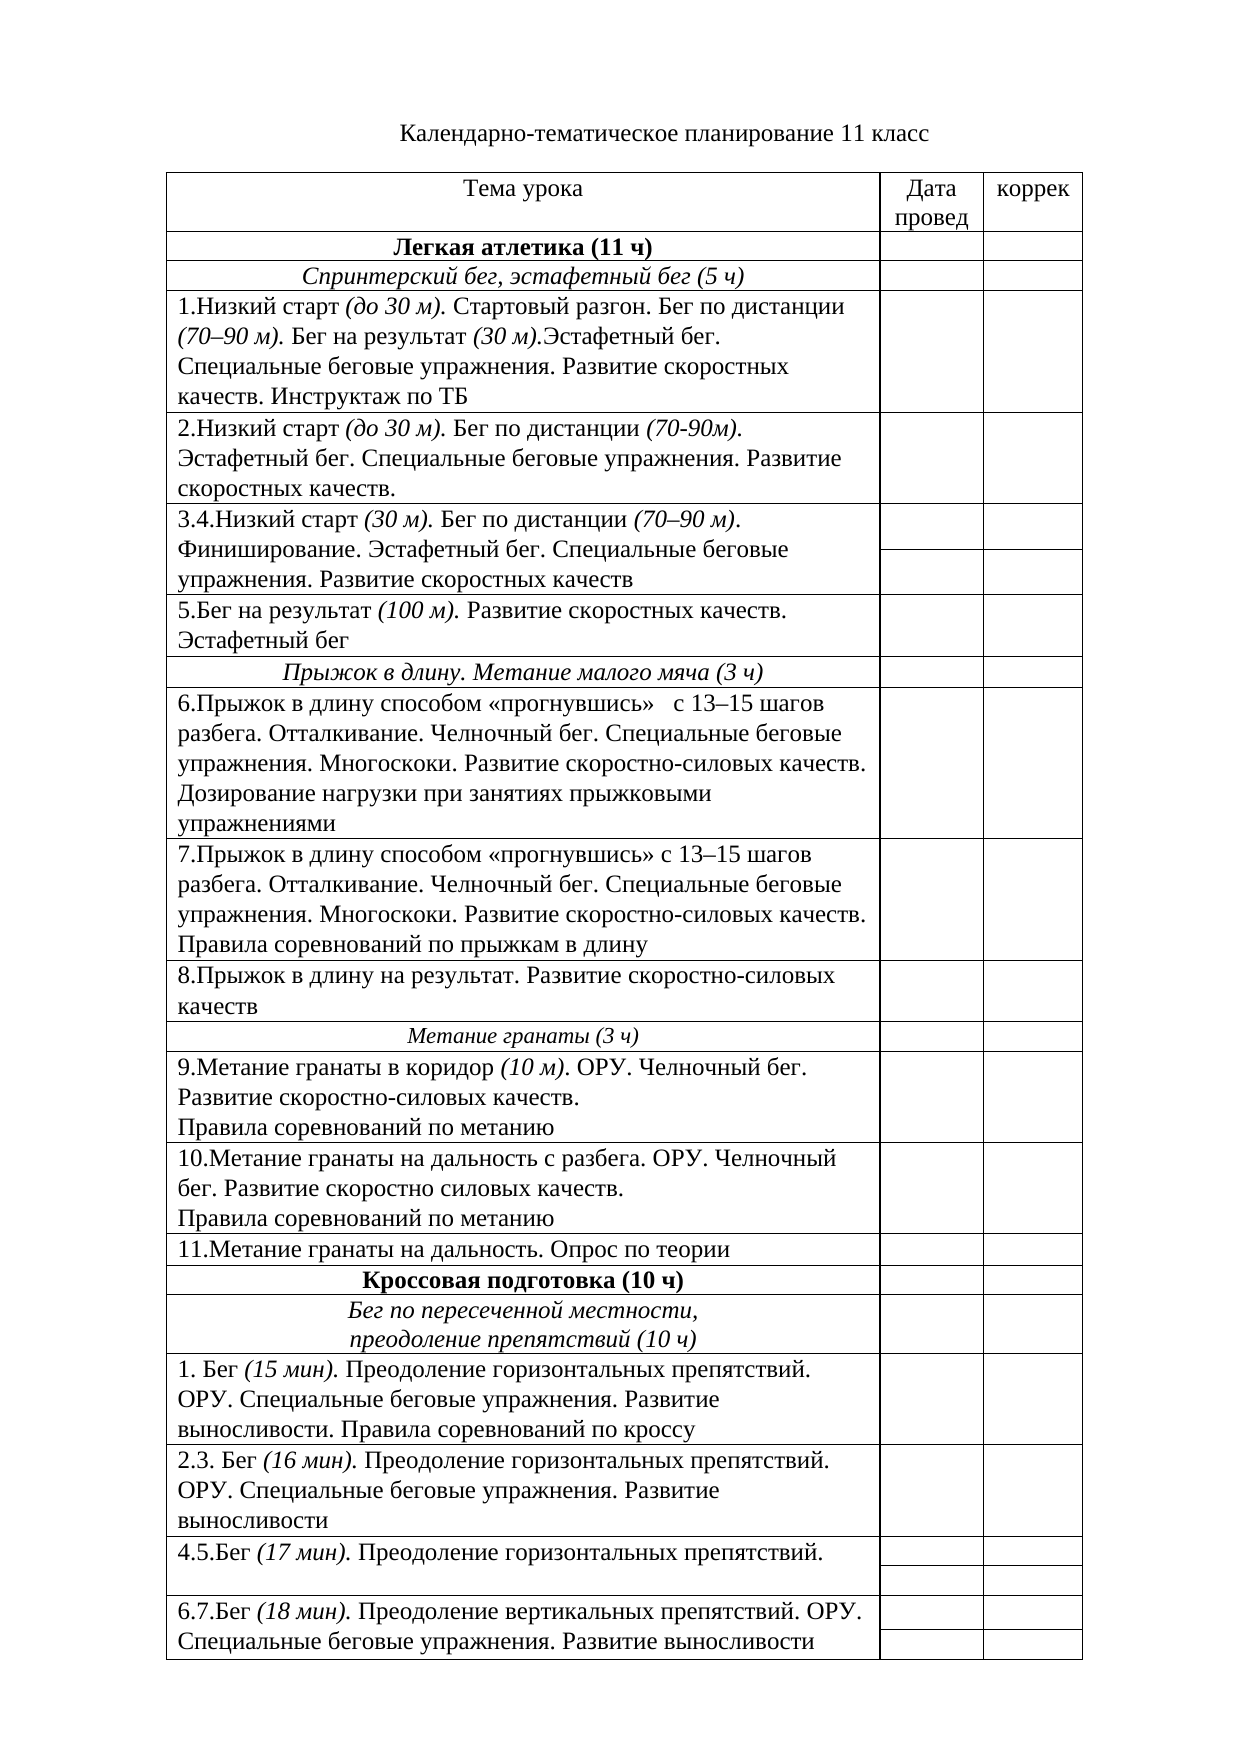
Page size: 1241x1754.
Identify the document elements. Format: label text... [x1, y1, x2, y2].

table_cell 2.Низкий старт (до 30 м). Бег по дистанции (70-90м). Эстафетный бег. Специальные беговые упражнения. Развитие скоростных качеств. [167, 413, 879, 503]
table_cell [881, 1445, 983, 1536]
table_cell [881, 291, 983, 412]
table_cell Бег по пересеченной местности, преодоление препятствий (10 ч) [167, 1295, 879, 1353]
table_cell [881, 504, 983, 549]
table_cell 1.Низкий старт (до 30 м). Стартовый разгон. Бег по дистанции (70–90 м). Бег на результат (30 м).Эстафетный бег. Специальные беговые упражнения. Развитие скоростных качеств. Инструктаж по ТБ [167, 291, 879, 412]
table_cell [881, 261, 983, 290]
table_cell [881, 1295, 983, 1353]
table_cell 4.5.Бег (17 мин). Преодоление горизонтальных препятствий. [167, 1537, 879, 1595]
table_cell [881, 550, 983, 594]
table_cell 9.Метание гранаты в коридор (10 м). ОРУ. Челночный бег. Развитие скоростно-силовых качеств. Правила соревнований по метанию [167, 1052, 879, 1142]
table_cell Кроссовая подготовка (10 ч) [167, 1266, 879, 1294]
table_cell [984, 595, 1082, 656]
table_cell 6.7.Бег (18 мин). Преодоление вертикальных препятствий. ОРУ. Специальные беговые упражнения. Развитие выносливости [167, 1596, 879, 1658]
table_cell [984, 1566, 1082, 1595]
table_cell Легкая атлетика (11 ч) [167, 232, 879, 260]
table_cell [984, 961, 1082, 1021]
table_cell 3.4.Низкий старт (30 м). Бег по дистанции (70–90 м). Финиширование. Эстафетный бег. Специальные беговые упражнения. Развитие скоростных качеств [167, 504, 879, 594]
table_cell [881, 595, 983, 656]
table_header Тема урока [167, 173, 879, 231]
table_cell [881, 1266, 983, 1294]
table_cell [984, 1354, 1082, 1444]
table_cell 5.Бег на результат (100 м). Развитие скоростных качеств. Эстафетный бег [167, 595, 879, 656]
table_cell [881, 1630, 983, 1658]
table_cell [881, 839, 983, 959]
table_cell [881, 1596, 983, 1629]
table_cell 1. Бег (15 мин). Преодоление горизонтальных препятствий. ОРУ. Специальные беговые упражнения. Развитие выносливости. Правила соревнований по кроссу [167, 1354, 879, 1444]
table_cell [984, 1143, 1082, 1233]
table_cell [984, 413, 1082, 503]
table_cell [984, 1266, 1082, 1294]
table_cell Прыжок в длину. Метание малого мяча (3 ч) [167, 657, 879, 687]
table_cell [881, 1022, 983, 1051]
table_cell [881, 1052, 983, 1142]
table_cell [881, 1354, 983, 1444]
table_cell [984, 1022, 1082, 1051]
table_cell [881, 413, 983, 503]
table_cell [984, 550, 1082, 594]
table_cell [984, 1234, 1082, 1264]
table_cell [881, 1143, 983, 1233]
table_cell Спринтерский бег, эстафетный бег (5 ч) [167, 261, 879, 290]
table_cell [881, 1537, 983, 1565]
table_cell [984, 688, 1082, 838]
table_cell 10.Метание гранаты на дальность с разбега. ОРУ. Челночный бег. Развитие скоростно силовых качеств. Правила соревнований по метанию [167, 1143, 879, 1233]
table_cell [881, 232, 983, 260]
table_cell [984, 839, 1082, 959]
table_cell [881, 961, 983, 1021]
table_header Дата провед [881, 173, 983, 231]
table_cell [881, 657, 983, 687]
table_cell [881, 1566, 983, 1595]
table_cell [984, 291, 1082, 412]
table_cell [984, 1052, 1082, 1142]
table_cell [984, 1537, 1082, 1565]
table_cell [881, 688, 983, 838]
table_cell Метание гранаты (3 ч) [167, 1022, 879, 1051]
table_cell [984, 1630, 1082, 1658]
table_cell [984, 657, 1082, 687]
table_cell 2.3. Бег (16 мин). Преодоление горизонтальных препятствий. ОРУ. Специальные беговые упражнения. Развитие выносливости [167, 1445, 879, 1536]
table_cell [984, 1295, 1082, 1353]
text Календарно-тематическое планирование 11 класс [177, 118, 1152, 147]
table_cell [984, 1596, 1082, 1629]
table_cell 8.Прыжок в длину на результат. Развитие скоростно-силовых качеств [167, 961, 879, 1021]
table_cell [881, 1234, 983, 1264]
table_header коррек [984, 173, 1082, 231]
table_cell 6.Прыжок в длину способом «прогнувшись» с 13–15 шагов разбега. Отталкивание. Челночный бег. Специальные беговые упражнения. Многоскоки. Развитие скоростно-силовых качеств. Дозирование нагрузки при занятиях прыжковыми упражнениями [167, 688, 879, 838]
table_cell [984, 232, 1082, 260]
table_cell 7.Прыжок в длину способом «прогнувшись» с 13–15 шагов разбега. Отталкивание. Челночный бег. Специальные беговые упражнения. Многоскоки. Развитие скоростно-силовых качеств. Правила соревнований по прыжкам в длину [167, 839, 879, 959]
table_cell [984, 261, 1082, 290]
table_cell [984, 504, 1082, 549]
table_cell [984, 1445, 1082, 1536]
table_cell 11.Метание гранаты на дальность. Опрос по теории [167, 1234, 879, 1264]
